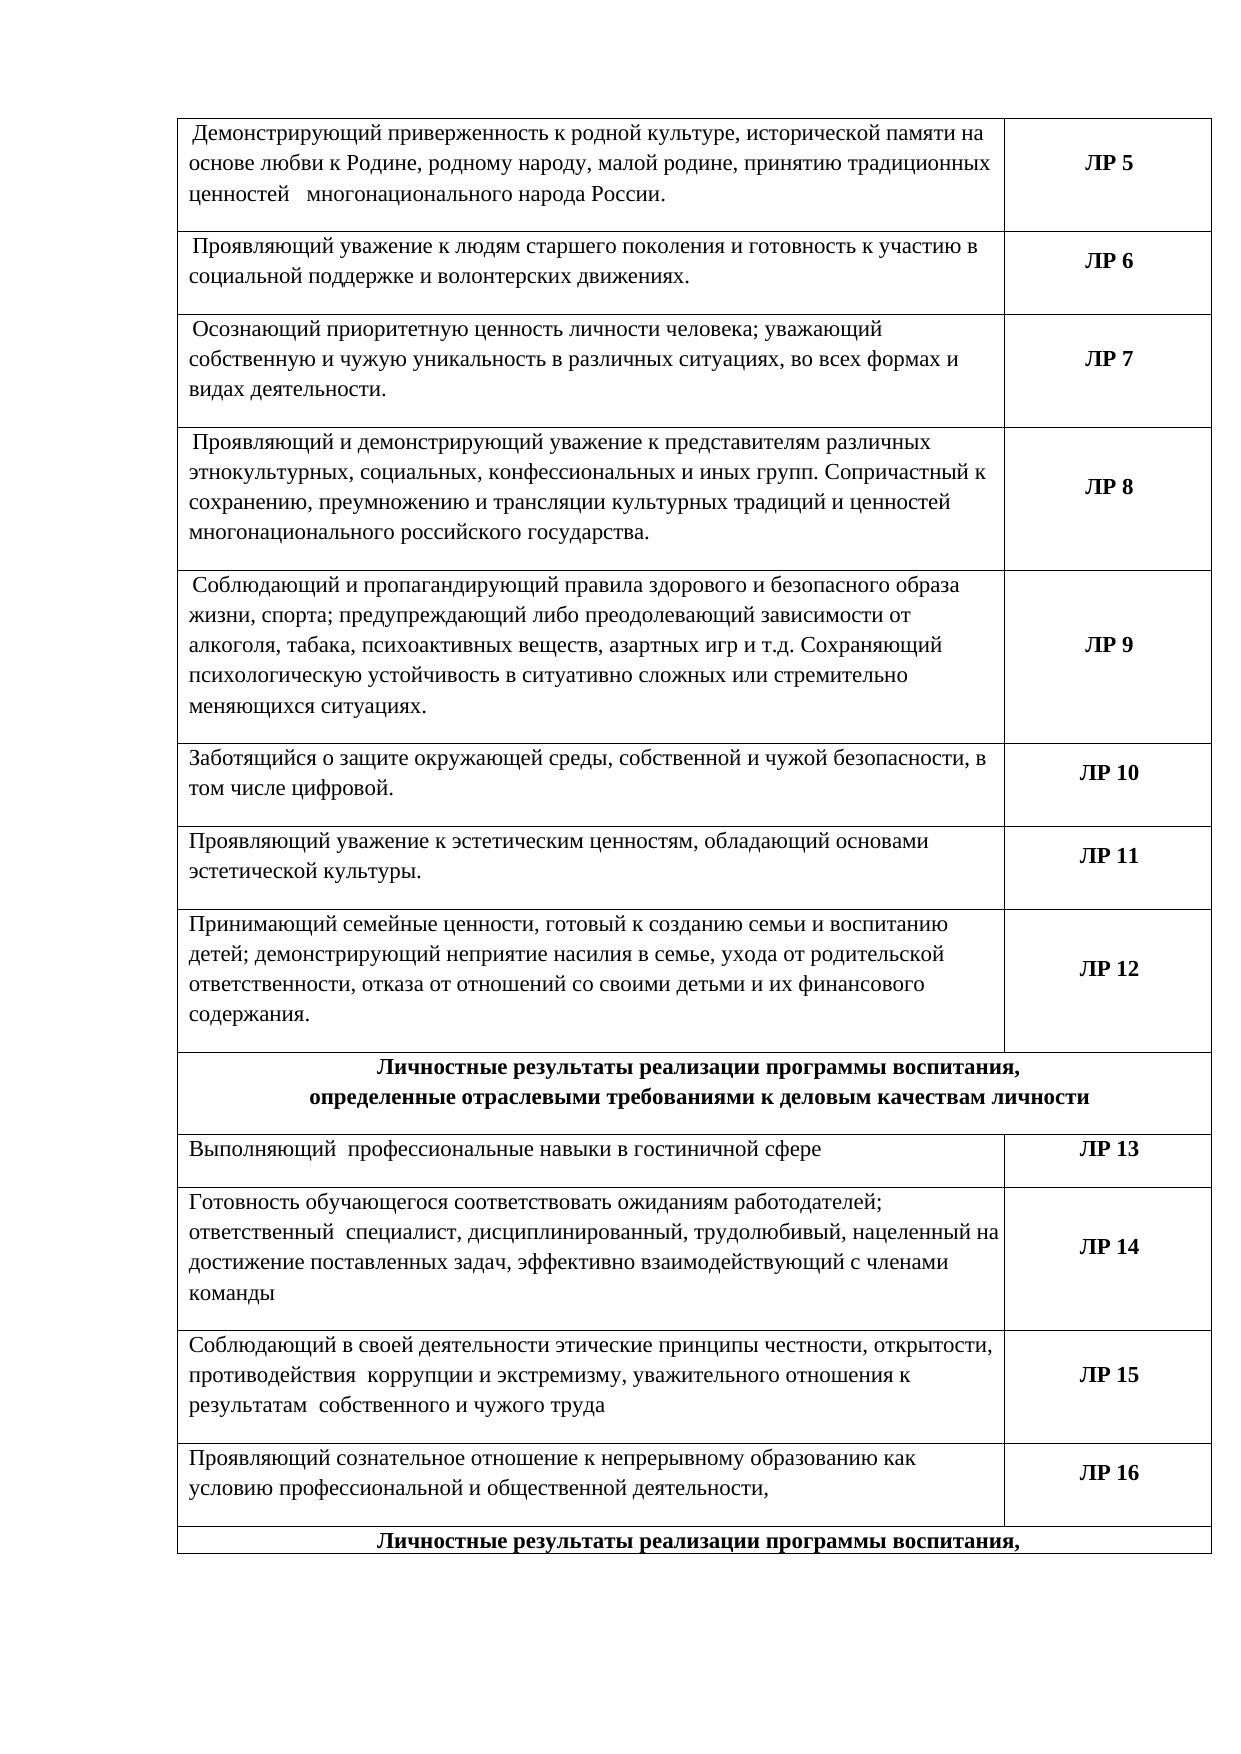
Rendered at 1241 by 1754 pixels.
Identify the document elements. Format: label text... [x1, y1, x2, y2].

table_cell ЛР 9 [1005, 571, 1211, 743]
table_cell Соблюдающий в своей деятельности этические принципы честности, открытости, противодействия коррупции и экстремизму, уважительного отношения к результатам собственного и чужого труда [178, 1331, 1004, 1443]
table_cell Проявляющий уважение к людям старшего поколения и готовность к участию в социальной поддержке и волонтерских движениях. [178, 232, 1004, 314]
table_cell Соблюдающий и пропагандирующий правила здорового и безопасного образа жизни, спорта; предупреждающий либо преодолевающий зависимости от алкоголя, табака, психоактивных веществ, азартных игр и т.д. Сохраняющий психологическую устойчивость в ситуативно сложных или стремительно меняющихся ситуациях. [178, 571, 1004, 743]
table_cell ЛР 10 [1005, 744, 1211, 826]
table_cell ЛР 5 [1005, 119, 1211, 231]
table_cell ЛР 15 [1005, 1331, 1211, 1443]
table_cell ЛР 16 [1005, 1444, 1211, 1526]
table_cell ЛР 6 [1005, 232, 1211, 314]
table_cell ЛР 12 [1005, 910, 1211, 1052]
table_cell Демонстрирующий приверженность к родной культуре, исторической памяти на основе любви к Родине, родному народу, малой родине, принятию традиционных ценностей многонационального народа России. [178, 119, 1004, 231]
table_cell ЛР 8 [1005, 428, 1211, 570]
table_cell Осознающий приоритетную ценность личности человека; уважающий собственную и чужую уникальность в различных ситуациях, во всех формах и видах деятельности. [178, 315, 1004, 427]
table_cell Проявляющий и демонстрирующий уважение к представителям различных этнокультурных, социальных, конфессиональных и иных групп. Сопричастный к сохранению, преумножению и трансляции культурных традиций и ценностей многонационального российского государства. [178, 428, 1004, 570]
table_cell Проявляющий сознательное отношение к непрерывному образованию как условию профессиональной и общественной деятельности, [178, 1444, 1004, 1526]
table_cell Личностные результаты реализации программы воспитания, определенные отраслевыми требованиями к деловым качествам личности [178, 1053, 1211, 1134]
table_cell Принимающий семейные ценности, готовый к созданию семьи и воспитанию детей; демонстрирующий неприятие насилия в семье, ухода от родительской ответственности, отказа от отношений со своими детьми и их финансового содержания. [178, 910, 1004, 1052]
table_cell ЛР 11 [1005, 827, 1211, 908]
table_cell ЛР 13 [1005, 1135, 1211, 1187]
table_cell ЛР 14 [1005, 1188, 1211, 1330]
table_cell Проявляющий уважение к эстетическим ценностям, обладающий основами эстетической культуры. [178, 827, 1004, 908]
table_cell Выполняющий профессиональные навыки в гостиничной сфере [178, 1135, 1004, 1187]
table_cell Заботящийся о защите окружающей среды, собственной и чужой безопасности, в том числе цифровой. [178, 744, 1004, 826]
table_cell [178, 1527, 1211, 1553]
table_cell Готовность обучающегося соответствовать ожиданиям работодателей; ответственный специалист, дисциплинированный, трудолюбивый, нацеленный на достижение поставленных задач, эффективно взаимодействующий с членами команды [178, 1188, 1004, 1330]
table_cell ЛР 7 [1005, 315, 1211, 427]
